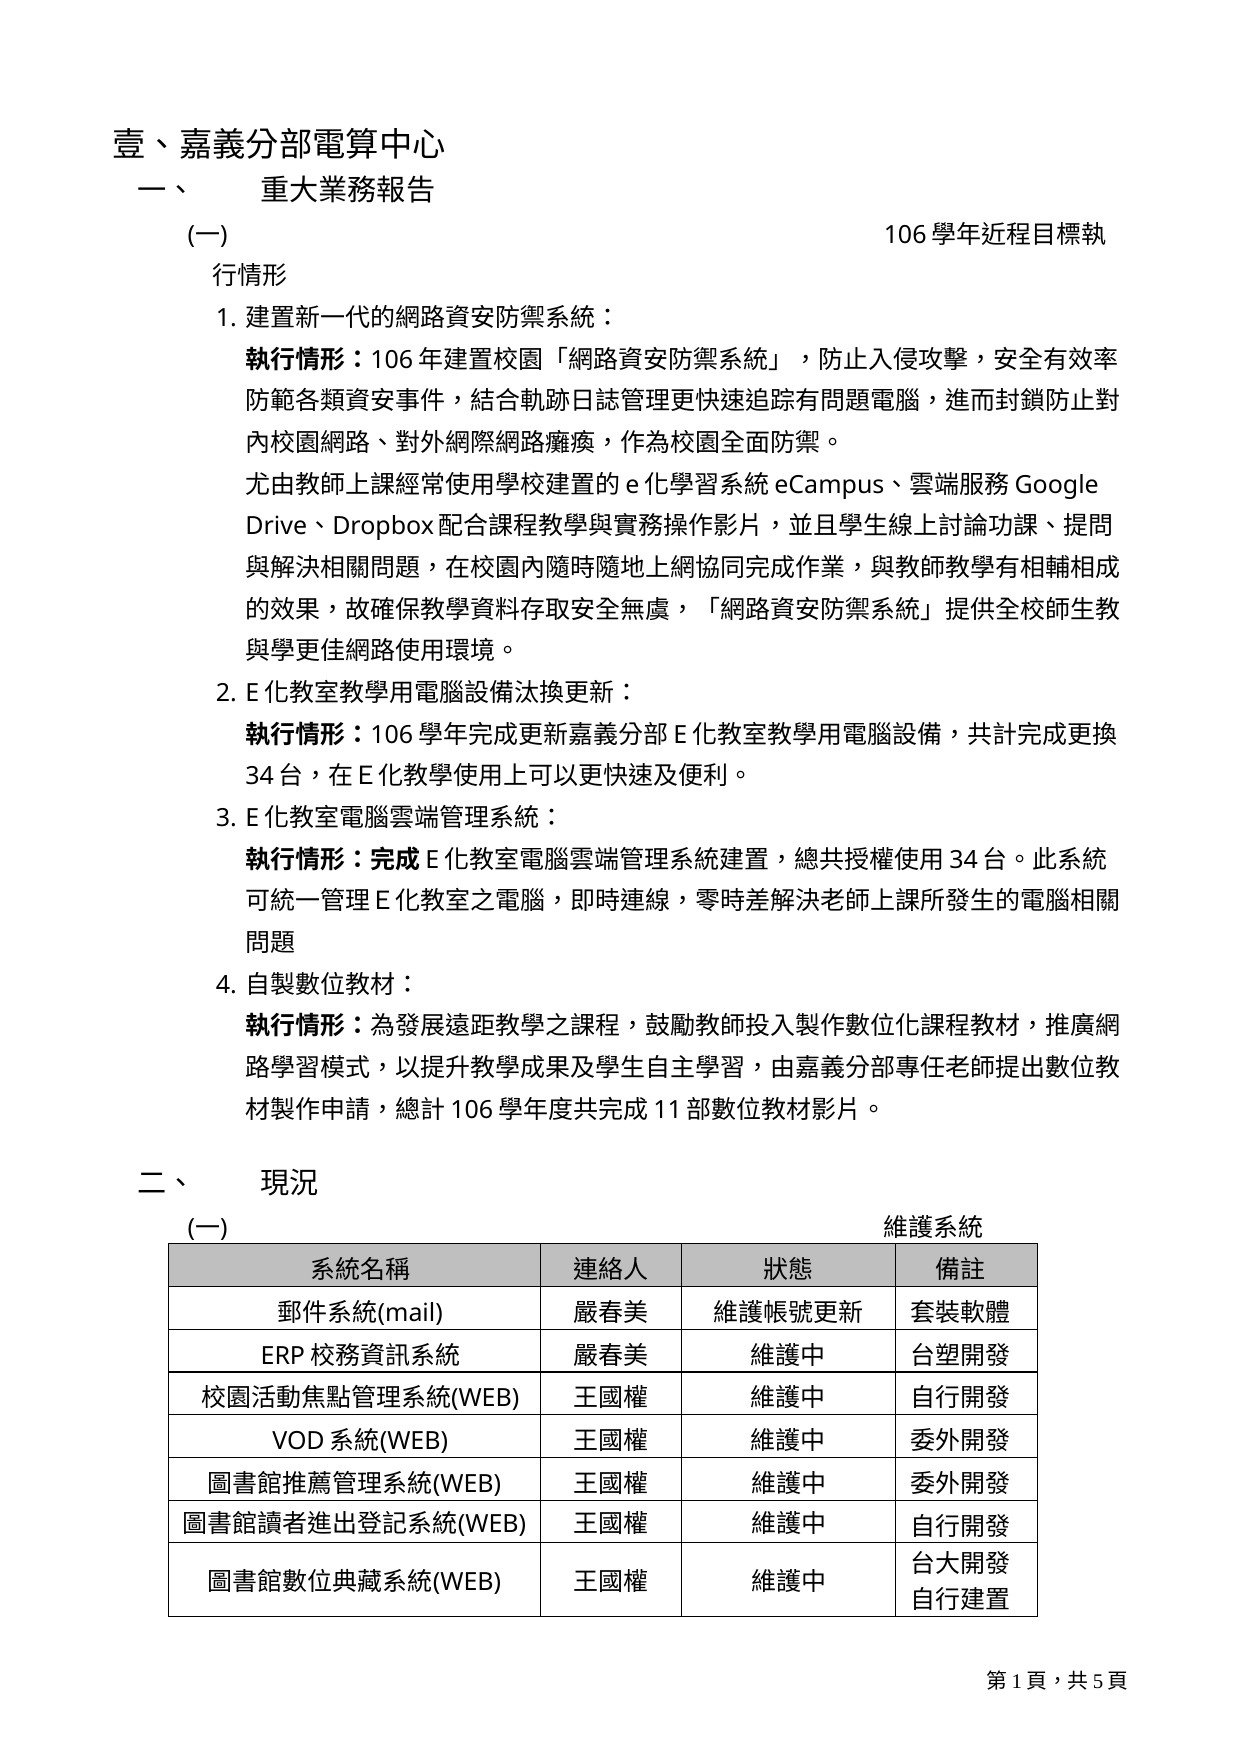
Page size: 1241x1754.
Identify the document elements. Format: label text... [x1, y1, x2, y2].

table_cell ERP校務資訊系統 [169, 1330, 540, 1371]
list 重大業務報告 [137, 166, 1128, 209]
table_header 狀態 [682, 1244, 895, 1286]
list 執行情形：為發展遠距教學之課程，鼓勵教師投入製作數位化課程教材，推廣網路學習模式，以提升教學成果及學生自主學習，由嘉義分部專任老師提出數位教材製作申請，總計106學年度共完成11部數位教材影片。 [245, 1000, 1128, 1125]
table_header 系統名稱 [169, 1244, 540, 1286]
table_cell 王國權 [541, 1373, 681, 1414]
table_cell 王國權 [541, 1543, 681, 1616]
table_cell 圖書館數位典藏系統(WEB) [169, 1543, 540, 1616]
list E化教室電腦雲端管理系統： 執行情形：完成E化教室電腦雲端管理系統建置，總共授權使用34台。此系統可統一管理Ｅ化教室之電腦，即時連線，零時差解決老師上課所發生的電腦相關問題 [216, 792, 1128, 959]
table_cell 維護中 [682, 1330, 895, 1371]
table_cell 套裝軟體 [896, 1287, 1037, 1329]
table_cell 維護帳號更新 [682, 1287, 895, 1329]
table_cell VOD系統(WEB) [169, 1415, 540, 1457]
table_header 連絡人 [541, 1244, 681, 1286]
table_cell 王國權 [541, 1501, 681, 1542]
table_cell 維護中 [682, 1501, 895, 1542]
list 106學年近程目標執行情形 [187, 209, 1128, 292]
list 自製數位教材： [216, 959, 1128, 1000]
table_cell 王國權 [541, 1415, 681, 1457]
table_cell 維護中 [682, 1415, 895, 1457]
list 建置新一代的網路資安防禦系統： 執行情形：106年建置校園「網路資安防禦系統」，防止入侵攻擊，安全有效率防範各類資安事件，結合軌跡日誌管理更快速追踪有問題電腦，進而封鎖防止對內校園網路、對外網際網路癱瘓，作為校園全面防禦。 [216, 292, 1128, 459]
table_cell 台塑開發 [896, 1330, 1037, 1371]
list 現況 [137, 1159, 1128, 1202]
table_cell 王國權 [541, 1458, 681, 1499]
list 尤由教師上課經常使用學校建置的e化學習系統eCampus、雲端服務Google Drive、Dropbox配合課程教學與實務操作影片，並且學生線上討論功課、提問與解決相關問題，在校園內隨時隨地上網協同完成作業，與教師教學有相輔相成的效果，故確保教學資料存取安全無虞，「網路資安防禦系統」提供全校師生教與學更佳網路使用環境。 [245, 459, 1128, 667]
table_cell 委外開發 [896, 1458, 1037, 1499]
table_cell 維護中 [682, 1373, 895, 1414]
table_cell 圖書館讀者進出登記系統(WEB) [169, 1501, 540, 1542]
table_cell 郵件系統(mail) [169, 1287, 540, 1329]
table_cell 校園活動焦點管理系統(WEB) [169, 1373, 540, 1414]
table_header 備註 [896, 1244, 1037, 1286]
text 壹、嘉義分部電算中心 [112, 118, 1128, 166]
table_cell 嚴春美 [541, 1287, 681, 1329]
list E化教室教學用電腦設備汰換更新： 執行情形：106學年完成更新嘉義分部E化教室教學用電腦設備，共計完成更換34台，在Ｅ化教學使用上可以更快速及便利。 [216, 667, 1128, 792]
table_cell 台大開發 自行建置 [896, 1543, 1037, 1616]
table_cell 自行開發 [896, 1373, 1037, 1414]
table_cell 維護中 [682, 1543, 895, 1616]
table_cell 自行開發 [896, 1501, 1037, 1542]
list 維護系統 [187, 1202, 1128, 1243]
table_cell 維護中 [682, 1458, 895, 1499]
table_cell 嚴春美 [541, 1330, 681, 1371]
table_cell 圖書館推薦管理系統(WEB) [169, 1458, 540, 1499]
table_cell 委外開發 [896, 1415, 1037, 1457]
